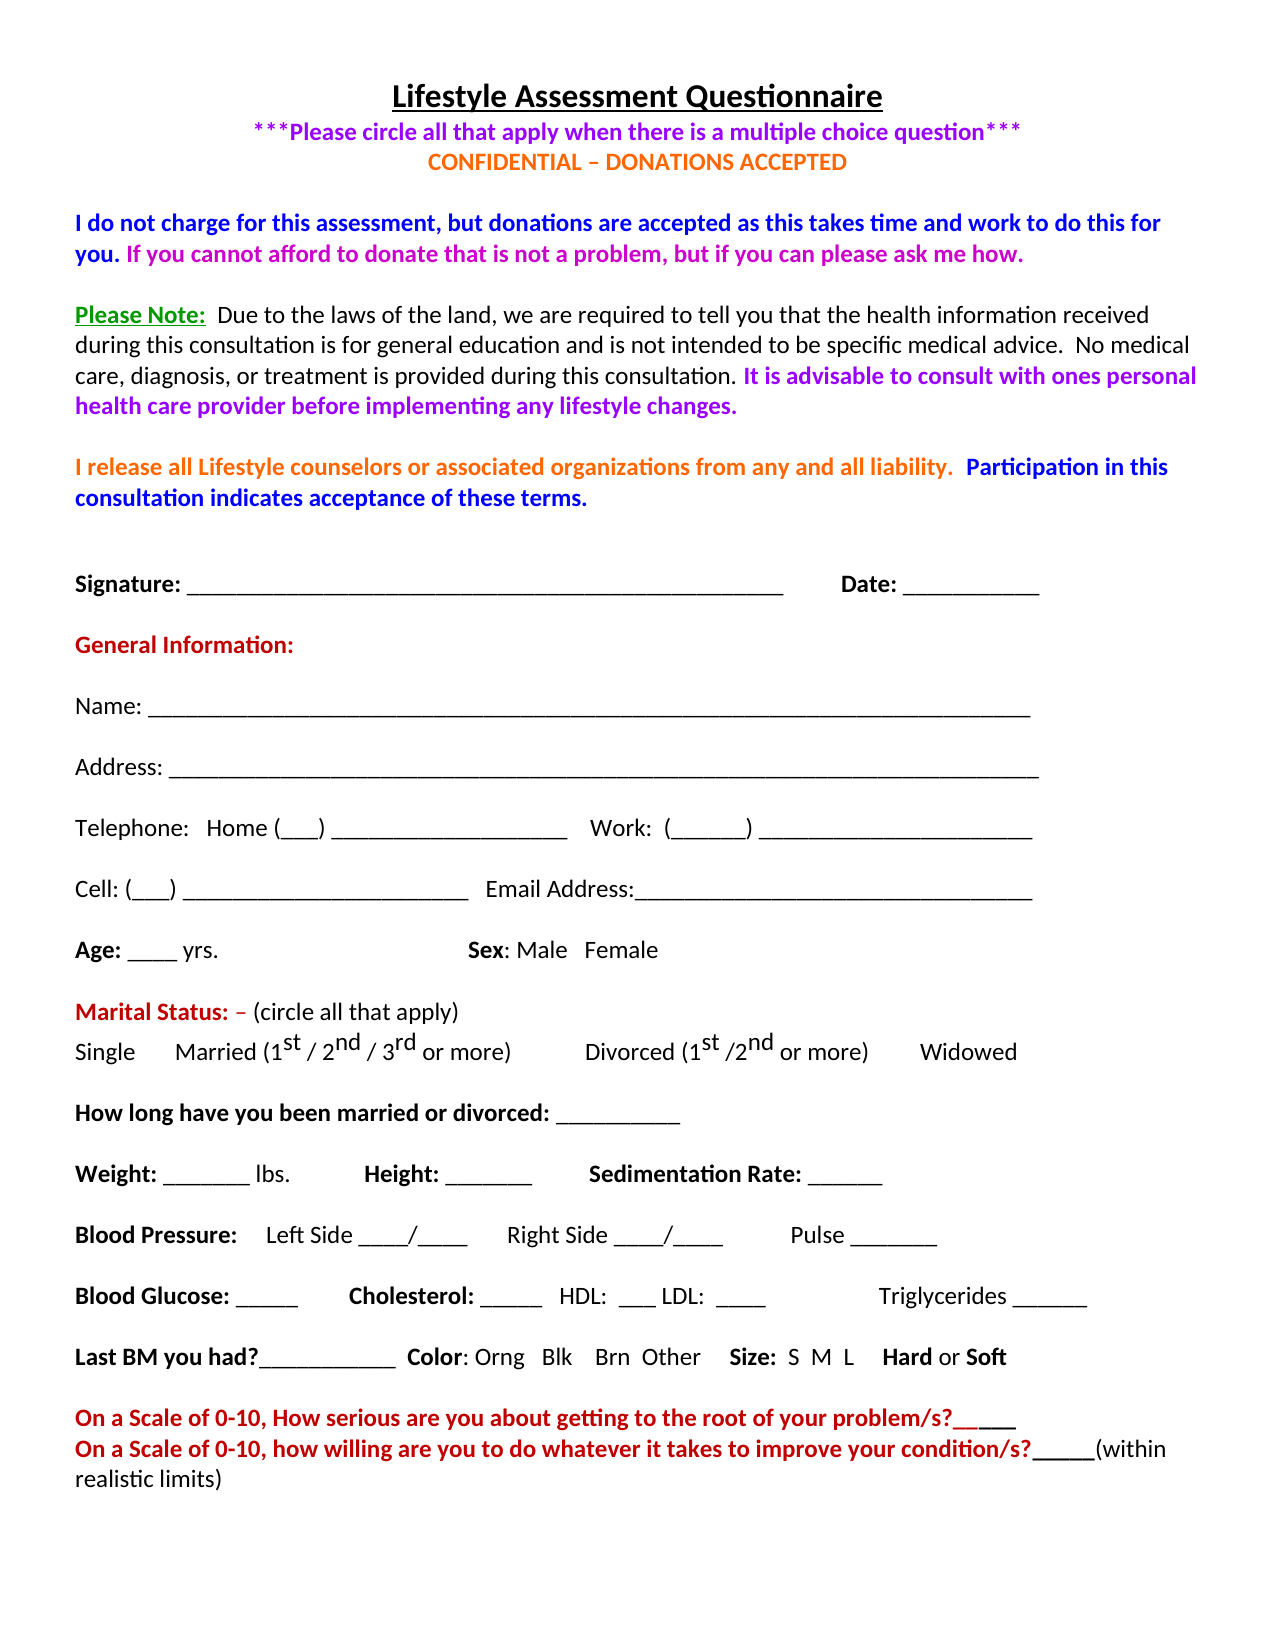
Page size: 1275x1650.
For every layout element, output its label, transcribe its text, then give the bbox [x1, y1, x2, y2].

text ***Please circle all that apply when there is a multiple choice question*** CONFIDENTIAL – DONATIONS ACCEPTED [75, 116, 1200, 177]
text Name: _______________________________________________________________________ [75, 690, 1200, 721]
text On a Scale of 0-10, How serious are you about getting to the root of your problem/s?_____ [75, 1402, 1200, 1433]
text Blood Glucose: _____ Cholesterol: _____ HDL: ___ LDL: ____ Triglycerides ______ [75, 1280, 1200, 1311]
text Telephone: Home (___) ___________________ Work: (______) ______________________ [75, 812, 1200, 843]
text Last BM you had?___________ Color: Orng Blk Brn Other Size: S M L Hard or Soft [75, 1341, 1200, 1372]
text Cell: (___) _______________________ Email Address:________________________________ [75, 873, 1200, 904]
text Signature: ________________________________________________ Date: ___________ [75, 568, 1200, 599]
text General Information: [75, 629, 1200, 660]
text Age: ____ yrs. Sex: Male Female [75, 934, 1200, 965]
text Please Note: Due to the laws of the land, we are required to tell you that the health information received during this consultation is for general education and is not intended to be specific medical advice. No medical care, diagnosis, or treatment is provided during this consultation. It is advisable to consult with ones personal health care provider before implementing any lifestyle changes. [75, 299, 1200, 421]
text Marital Status: – (circle all that apply) [75, 996, 1200, 1026]
text Lifestyle Assessment Questionnaire [75, 75, 1200, 116]
text I release all Lifestyle counselors or associated organizations from any and all liability. Participation in this consultation indicates acceptance of these terms. [75, 451, 1200, 512]
text On a Scale of 0-10, how willing are you to do whatever it takes to improve your condition/s?_____(within realistic limits) [75, 1433, 1200, 1494]
text How long have you been married or divorced: __________ [75, 1097, 1200, 1128]
text Single Married (1st / 2nd / 3rd or more) Divorced (1st /2nd or more) Widowed [75, 1026, 1200, 1067]
text Weight: _______ lbs. Height: _______ Sedimentation Rate: ______ [75, 1158, 1200, 1189]
text I do not charge for this assessment, but donations are accepted as this takes time and work to do this for you. If you cannot afford to donate that is not a problem, but if you can please ask me how. [75, 207, 1200, 268]
text Address: ______________________________________________________________________ [75, 751, 1200, 782]
text Blood Pressure: Left Side ____/____ Right Side ____/____ Pulse _______ [75, 1219, 1200, 1250]
